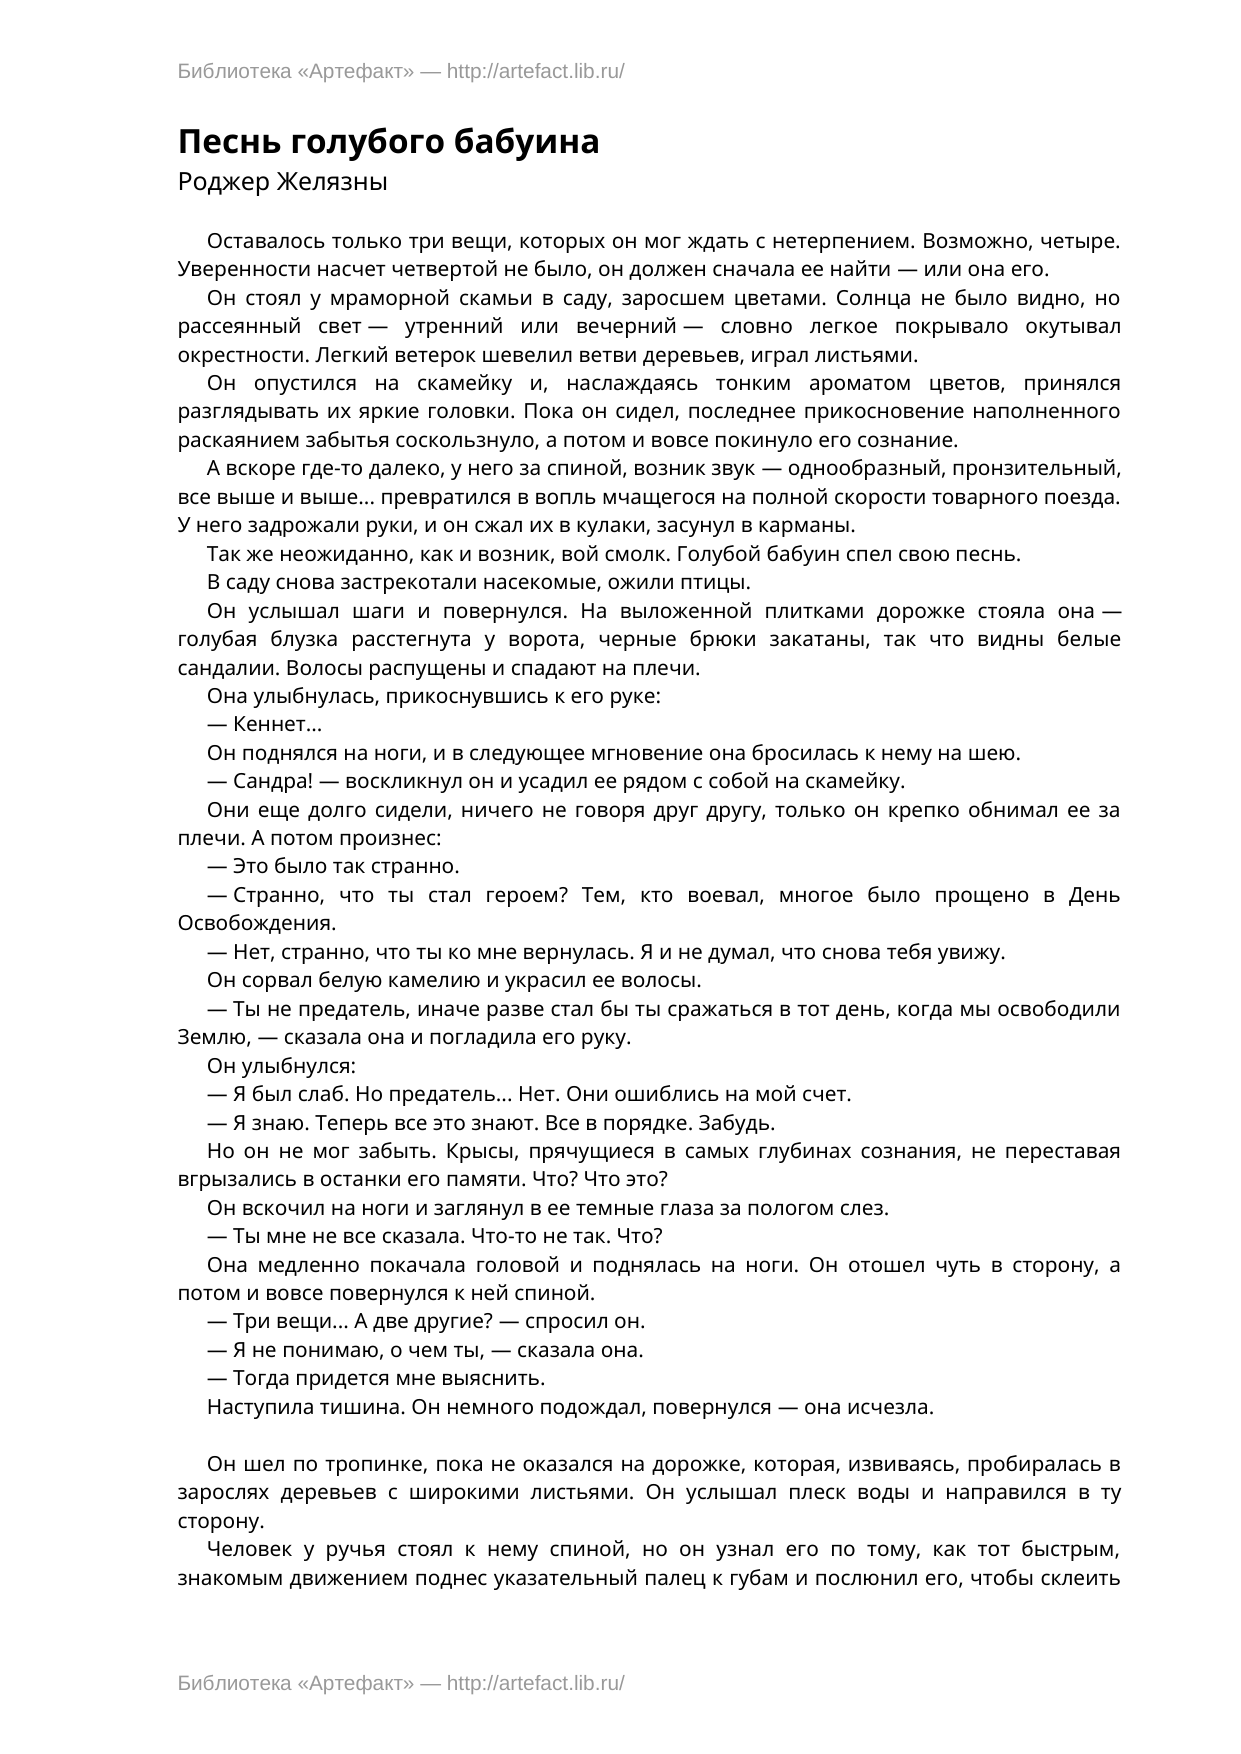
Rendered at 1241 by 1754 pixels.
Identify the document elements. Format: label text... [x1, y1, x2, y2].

text — Сандра! — воскликнул он и усадил ее рядом с собой на скамейку. [177, 766, 1122, 795]
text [177, 1534, 1122, 1591]
text Он сорвал белую камелию и украсил ее волосы. [177, 965, 1122, 994]
text Они еще долго сидели, ничего не говоря друг другу, только он крепко обнимал ее за плечи. А потом произнес: [177, 795, 1122, 852]
text Но он не мог забыть. Крысы, прячущиеся в самых глубинах сознания, не переставая вгрызались в останки его памяти. Что? Что это? [177, 1136, 1122, 1193]
text — Нет, странно, что ты ко мне вернулась. Я и не думал, что снова тебя увижу. [177, 937, 1122, 965]
text Наступила тишина. Он немного подождал, повернулся — она исчезла. [177, 1392, 1122, 1420]
text Он вскочил на ноги и заглянул в ее темные глаза за пологом слез. [177, 1193, 1122, 1221]
text Она улыбнулась, прикоснувшись к его руке: [177, 681, 1122, 709]
text — Я не понимаю, о чем ты, — сказала она. [177, 1335, 1122, 1363]
text Так же неожиданно, как и возник, вой смолк. Голубой бабуин спел свою песнь. [177, 539, 1122, 567]
text — Это было так странно. [177, 852, 1122, 880]
text — Три вещи... А две другие? — спросил он. [177, 1307, 1122, 1335]
text Он шел по тропинке, пока не оказался на дорожке, которая, извиваясь, пробиралась в зарослях деревьев с широкими листьями. Он услышал плеск воды и направился в ту сторону. [177, 1449, 1122, 1534]
text В саду снова застрекотали насекомые, ожили птицы. [177, 567, 1122, 596]
text Оставалось только три вещи, которых он мог ждать с нетерпением. Возможно, четыре. Уверенности насчет четвертой не было, он должен сначала ее найти — или она его. [177, 226, 1122, 283]
text А вскоре где-то далеко, у него за спиной, возник звук — однообразный, пронзительный, все выше и выше... превратился в вопль мчащегося на полной скорости товарного поезда. У него задрожали руки, и он сжал их в кулаки, засунул в карманы. [177, 453, 1122, 539]
text — Ты мне не все сказала. Что-то не так. Что? [177, 1221, 1122, 1250]
text Он стоял у мраморной скамьи в саду, заросшем цветами. Солнца не было видно, но рассеянный свет — утренний или вечерний — словно легкое покрывало окутывал окрестности. Легкий ветерок шевелил ветви деревьев, играл листьями. [177, 283, 1122, 368]
text Он опустился на скамейку и, наслаждаясь тонким ароматом цветов, принялся разглядывать их яркие головки. Пока он сидел, последнее прикосновение наполненного раскаянием забытья соскользнуло, а потом и вовсе покинуло его сознание. [177, 368, 1122, 453]
subtitle Роджер Желязны [177, 163, 1122, 198]
subtitle Песнь голубого бабуина [177, 118, 1122, 163]
text — Кеннет... [177, 709, 1122, 738]
text Он поднялся на ноги, и в следующее мгновение она бросилась к нему на шею. [177, 738, 1122, 766]
text — Тогда придется мне выяснить. [177, 1363, 1122, 1392]
text — Ты не предатель, иначе разве стал бы ты сражаться в тот день, когда мы освободили Землю, — сказала она и погладила его руку. [177, 994, 1122, 1051]
text — Я знаю. Теперь все это знают. Все в порядке. Забудь. [177, 1108, 1122, 1136]
text Он услышал шаги и повернулся. На выложенной плитками дорожке стояла она — голубая блузка расстегнута у ворота, черные брюки закатаны, так что видны белые сандалии. Волосы распущены и спадают на плечи. [177, 596, 1122, 681]
text — Я был слаб. Но предатель... Нет. Они ошиблись на мой счет. [177, 1079, 1122, 1108]
text — Странно, что ты стал героем? Тем, кто воевал, многое было прощено в День Освобождения. [177, 880, 1122, 937]
text Он улыбнулся: [177, 1051, 1122, 1079]
text Она медленно покачала головой и поднялась на ноги. Он отошел чуть в сторону, а потом и вовсе повернулся к ней спиной. [177, 1250, 1122, 1307]
